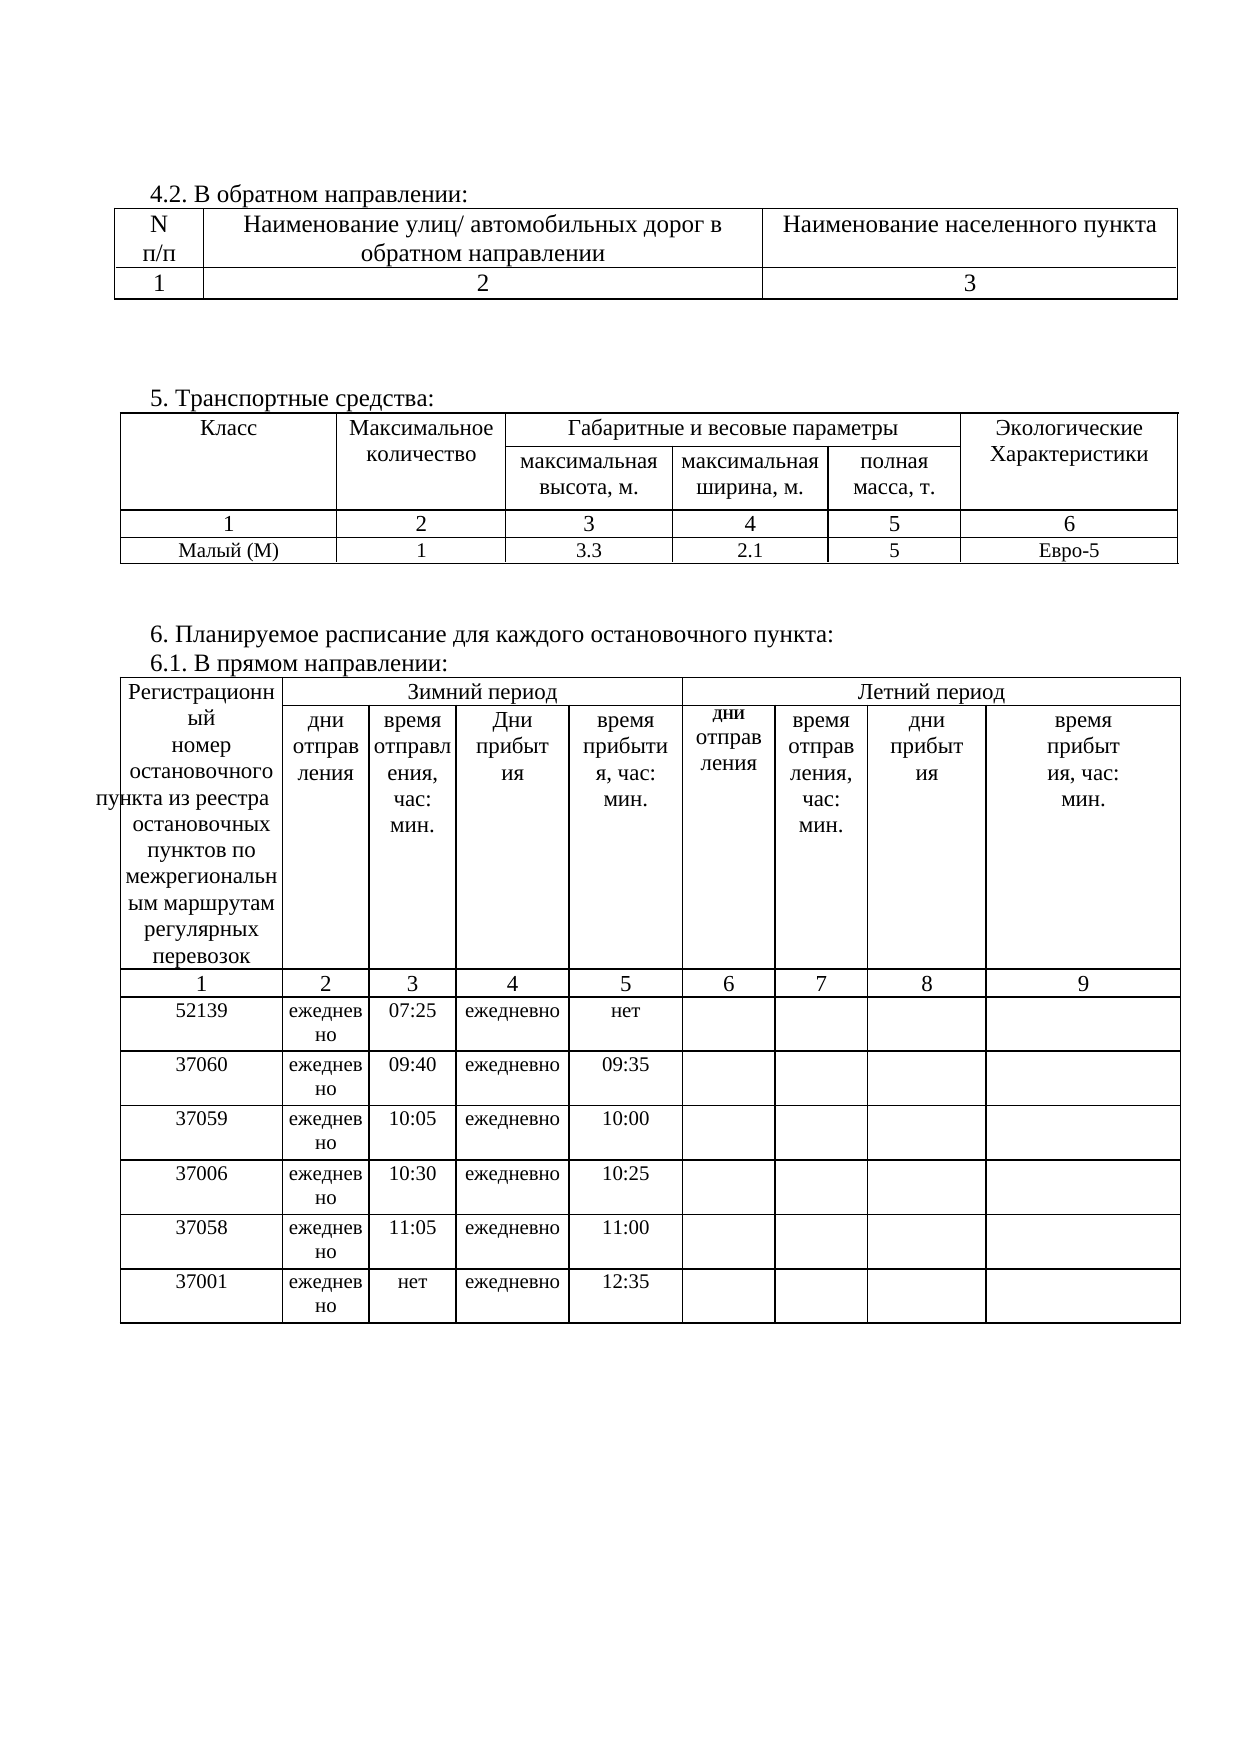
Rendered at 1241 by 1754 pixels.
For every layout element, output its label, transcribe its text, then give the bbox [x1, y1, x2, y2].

table_cell [987, 1270, 1180, 1322]
table_cell [868, 1052, 985, 1105]
table_header Наименование населенного пункта [763, 209, 1177, 267]
table_cell [776, 1052, 867, 1105]
table_cell [868, 998, 985, 1050]
table_cell 6 [961, 511, 1177, 537]
table_cell максимальная ширина, м. [673, 447, 827, 509]
table_header Габаритные и весовые параметры [506, 414, 960, 446]
table_cell нет [570, 998, 682, 1050]
table_cell [683, 1270, 774, 1322]
table_cell [868, 1215, 985, 1268]
table_cell 37058 [121, 1215, 282, 1268]
table_cell 2 [204, 268, 762, 298]
table_header Наименование улиц/ автомобильных дорог в обратном направлении [204, 209, 762, 267]
text 5. Транспортные средства: [150, 383, 1090, 412]
table_cell максимальная высота, м. [506, 447, 672, 509]
table_cell ежедневно [283, 998, 368, 1050]
table_cell 12:35 [570, 1270, 682, 1322]
table_header Регистрационный номер остановочного пункта из реестра остановочных пунктов по межрегиональным маршрутам регулярных перевозок [121, 678, 282, 968]
table_cell 3 [370, 970, 455, 996]
table_cell [987, 1106, 1180, 1159]
table_cell ежедневно [283, 1052, 368, 1105]
table_cell [868, 1270, 985, 1322]
table_cell 4 [673, 511, 827, 537]
table_cell [776, 998, 867, 1050]
table_header Зимний период [283, 678, 682, 704]
table_cell 09:35 [570, 1052, 682, 1105]
table_cell 10:00 [570, 1106, 682, 1159]
table_cell Дни прибыт ия [457, 706, 568, 968]
table_cell 09:40 [370, 1052, 455, 1105]
table_cell [776, 1106, 867, 1159]
table_cell дни отправ ления [283, 706, 368, 968]
table_header Максимальное количество [337, 414, 505, 509]
table_cell 5 [829, 511, 960, 537]
table_cell [776, 1270, 867, 1322]
table_cell время отправ ления, час: мин. [776, 706, 867, 968]
table_cell [987, 1161, 1180, 1213]
table_cell [868, 1106, 985, 1159]
table_cell ежедневно [283, 1106, 368, 1159]
table_cell 3 [763, 267, 1177, 298]
table_cell 52139 [121, 998, 282, 1050]
text 6.1. В прямом направлении: [150, 648, 1090, 677]
table_cell [683, 1215, 774, 1268]
table_header Летний период [683, 678, 1180, 704]
table_cell 07:25 [370, 998, 455, 1050]
table_cell время отправл ения, час: мин. [370, 706, 455, 968]
table_cell полная масса, т. [829, 447, 960, 509]
table_cell [987, 998, 1180, 1050]
table_cell ежедневно [283, 1161, 368, 1213]
text 6. Планируемое расписание для каждого остановочного пункта: [150, 619, 1090, 648]
table_cell дни прибыт ия [868, 706, 985, 968]
table_cell 10:30 [370, 1161, 455, 1213]
table_cell ежедневно [457, 998, 568, 1050]
table_cell [776, 1161, 867, 1213]
table_cell 37060 [121, 1052, 282, 1105]
table_cell [683, 1161, 774, 1213]
table_cell 5 [829, 538, 960, 562]
table_cell 7 [776, 970, 867, 996]
table_cell ДНИ отправ ления [683, 706, 774, 968]
table_cell ежедневно [457, 1106, 568, 1159]
table_cell 10:05 [370, 1106, 455, 1159]
table_cell 37059 [121, 1106, 282, 1159]
table_cell ежедневно [283, 1270, 368, 1322]
table_cell 37001 [121, 1270, 282, 1322]
table_header Класс [121, 414, 336, 509]
table_cell 4 [457, 970, 568, 996]
table_cell нет [370, 1270, 455, 1322]
table_header Экологические Характеристики [961, 414, 1177, 509]
table_cell 2 [283, 970, 368, 996]
table_header N п/п [115, 209, 203, 267]
table_cell 1 [121, 511, 336, 537]
table_cell [683, 998, 774, 1050]
table_cell ежедневно [457, 1215, 568, 1268]
table_cell ежедневно [283, 1215, 368, 1268]
table_cell 5 [570, 970, 682, 996]
table_cell 2.1 [673, 538, 827, 562]
table_cell время прибыт ия, час: мин. [987, 706, 1180, 968]
table_cell [987, 1215, 1180, 1268]
table_cell Малый (М) [121, 538, 336, 562]
table_cell ежедневно [457, 1270, 568, 1322]
table_cell 1 [115, 268, 203, 298]
text 4.2. В обратном направлении: [150, 179, 1090, 207]
table_cell 10:25 [570, 1161, 682, 1213]
table_cell 1 [121, 970, 282, 996]
table_cell Евро-5 [961, 538, 1177, 562]
table_cell ежедневно [457, 1052, 568, 1105]
table_cell 37006 [121, 1161, 282, 1213]
table_cell [776, 1215, 867, 1268]
table_cell 8 [868, 970, 985, 996]
table_cell 1 [337, 538, 505, 562]
table_cell 11:00 [570, 1215, 682, 1268]
table_cell 9 [987, 970, 1180, 996]
table_cell [683, 1106, 774, 1159]
table_cell 11:05 [370, 1215, 455, 1268]
table_cell [868, 1161, 985, 1213]
table_cell [683, 1052, 774, 1105]
table_cell время прибыти я, час: мин. [570, 706, 682, 968]
table_cell 2 [337, 511, 505, 537]
table_cell 3 [506, 511, 672, 537]
table_cell 6 [683, 970, 774, 996]
table_cell 3.3 [506, 538, 672, 562]
table_cell [987, 1052, 1180, 1105]
table_cell ежедневно [457, 1161, 568, 1213]
